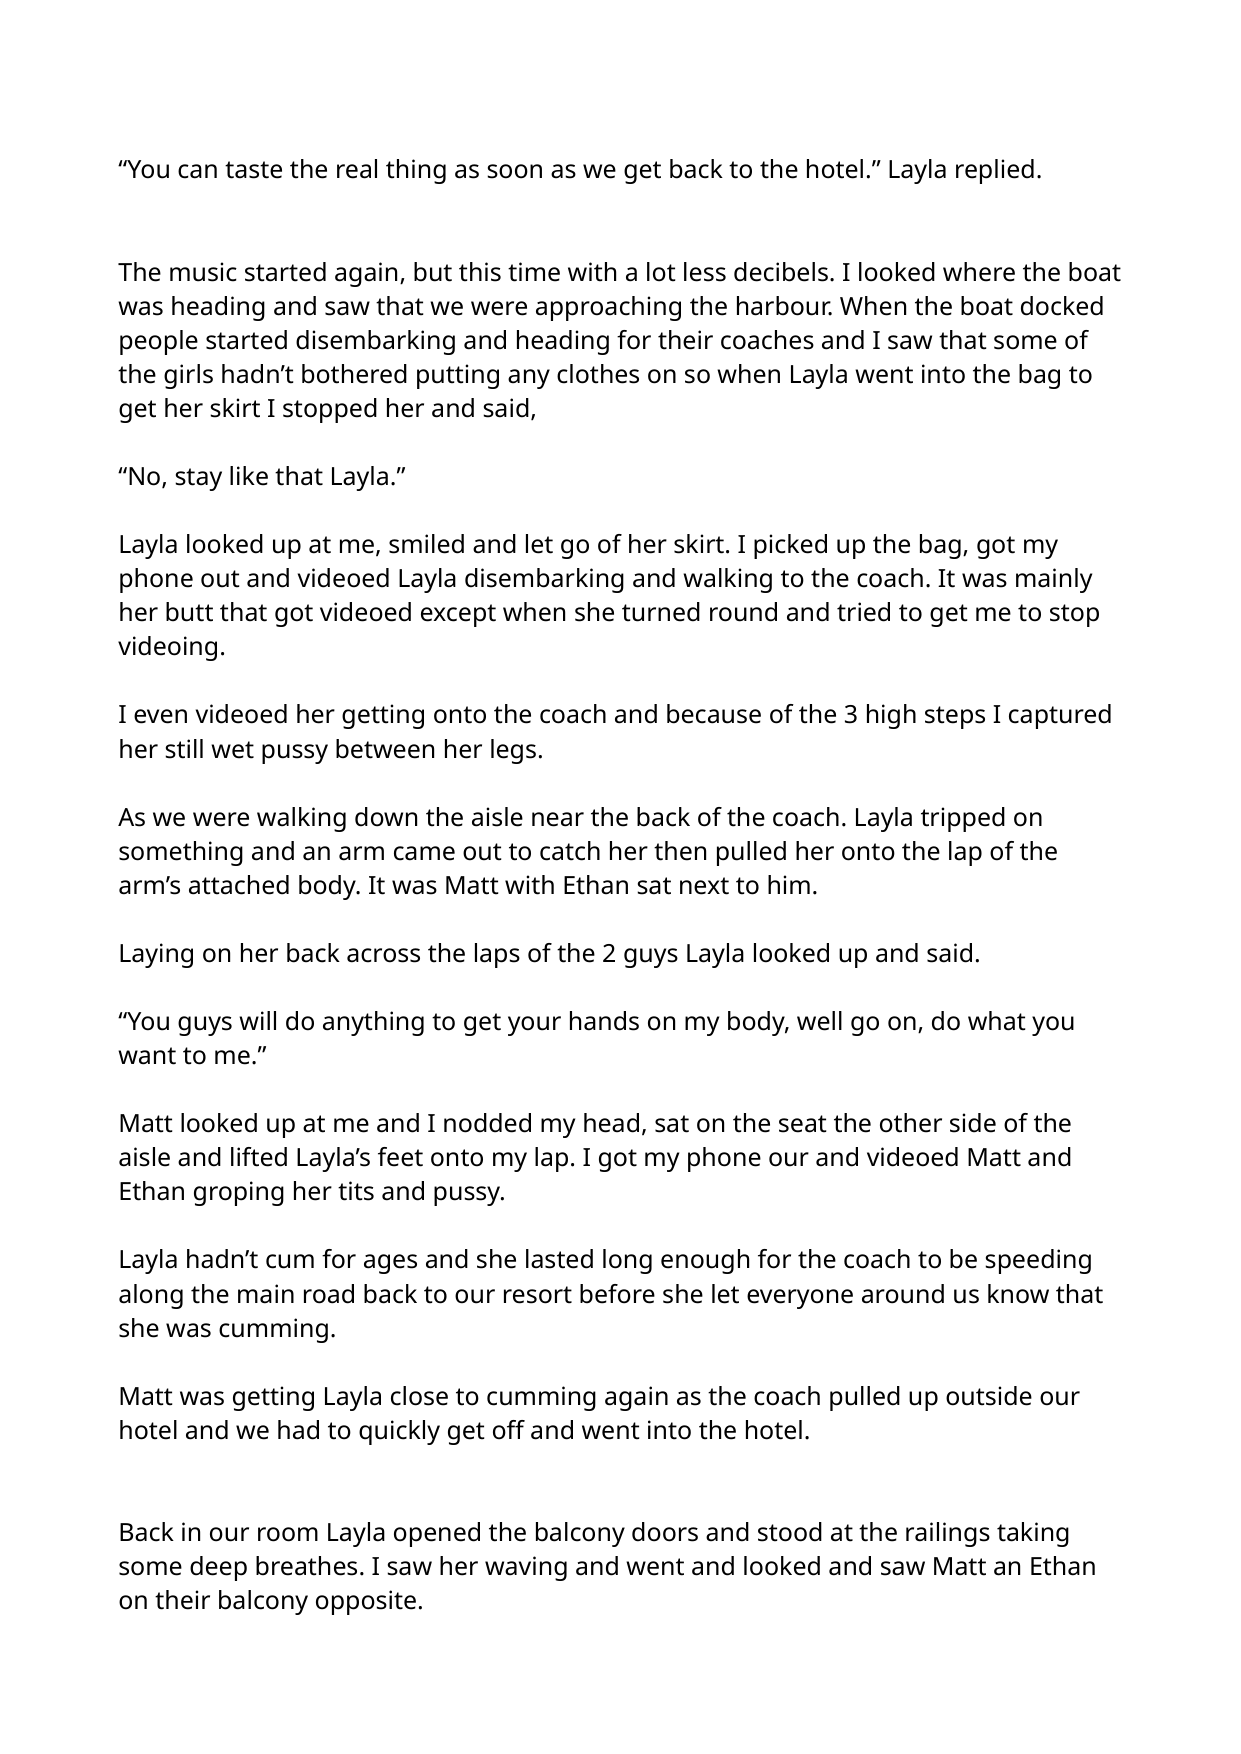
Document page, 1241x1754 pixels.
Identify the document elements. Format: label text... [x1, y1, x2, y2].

text As we were walking down the aisle near the back of the coach. Layla tripped on something and an arm came out to catch her then pulled her onto the lap of the arm’s attached body. It was Matt with Ethan sat next to him. [118, 799, 1122, 902]
text Layla looked up at me, smiled and let go of her skirt. I picked up the bag, got my phone out and videoed Layla disembarking and walking to the coach. It was mainly her butt that got videoed except when she turned round and tried to get me to stop videoing. [118, 527, 1122, 663]
text Laying on her back across the laps of the 2 guys Layla looked up and said. [118, 936, 1122, 970]
text “You guys will do anything to get your hands on my body, well go on, do what you want to me.” [118, 1004, 1122, 1072]
text “You can taste the real thing as soon as we get back to the hotel.” Layla replied. [118, 152, 1122, 186]
text The music started again, but this time with a lot less decibels. I looked where the boat was heading and saw that we were approaching the harbour. When the boat docked people started disembarking and heading for their coaches and I saw that some of the girls hadn’t bothered putting any clothes on so when Layla went into the bag to get her skirt I stopped her and said, [118, 254, 1122, 425]
text “No, stay like that Layla.” [118, 459, 1122, 493]
text Matt was getting Layla close to cumming again as the coach pulled up outside our hotel and we had to quickly get off and went into the hotel. [118, 1378, 1122, 1447]
text Matt looked up at me and I nodded my head, sat on the seat the other side of the aisle and lifted Layla’s feet onto my lap. I got my phone our and videoed Matt and Ethan groping her tits and pussy. [118, 1106, 1122, 1208]
text I even videoed her getting onto the coach and because of the 3 high steps I captured her still wet pussy between her legs. [118, 697, 1122, 765]
text Layla hadn’t cum for ages and she lasted long enough for the coach to be speeding along the main road back to our resort before she let everyone around us know that she was cumming. [118, 1242, 1122, 1344]
text Back in our room Layla opened the balcony doors and stood at the railings taking some deep breathes. I saw her waving and went and looked and saw Matt an Ethan on their balcony opposite. [118, 1515, 1122, 1617]
